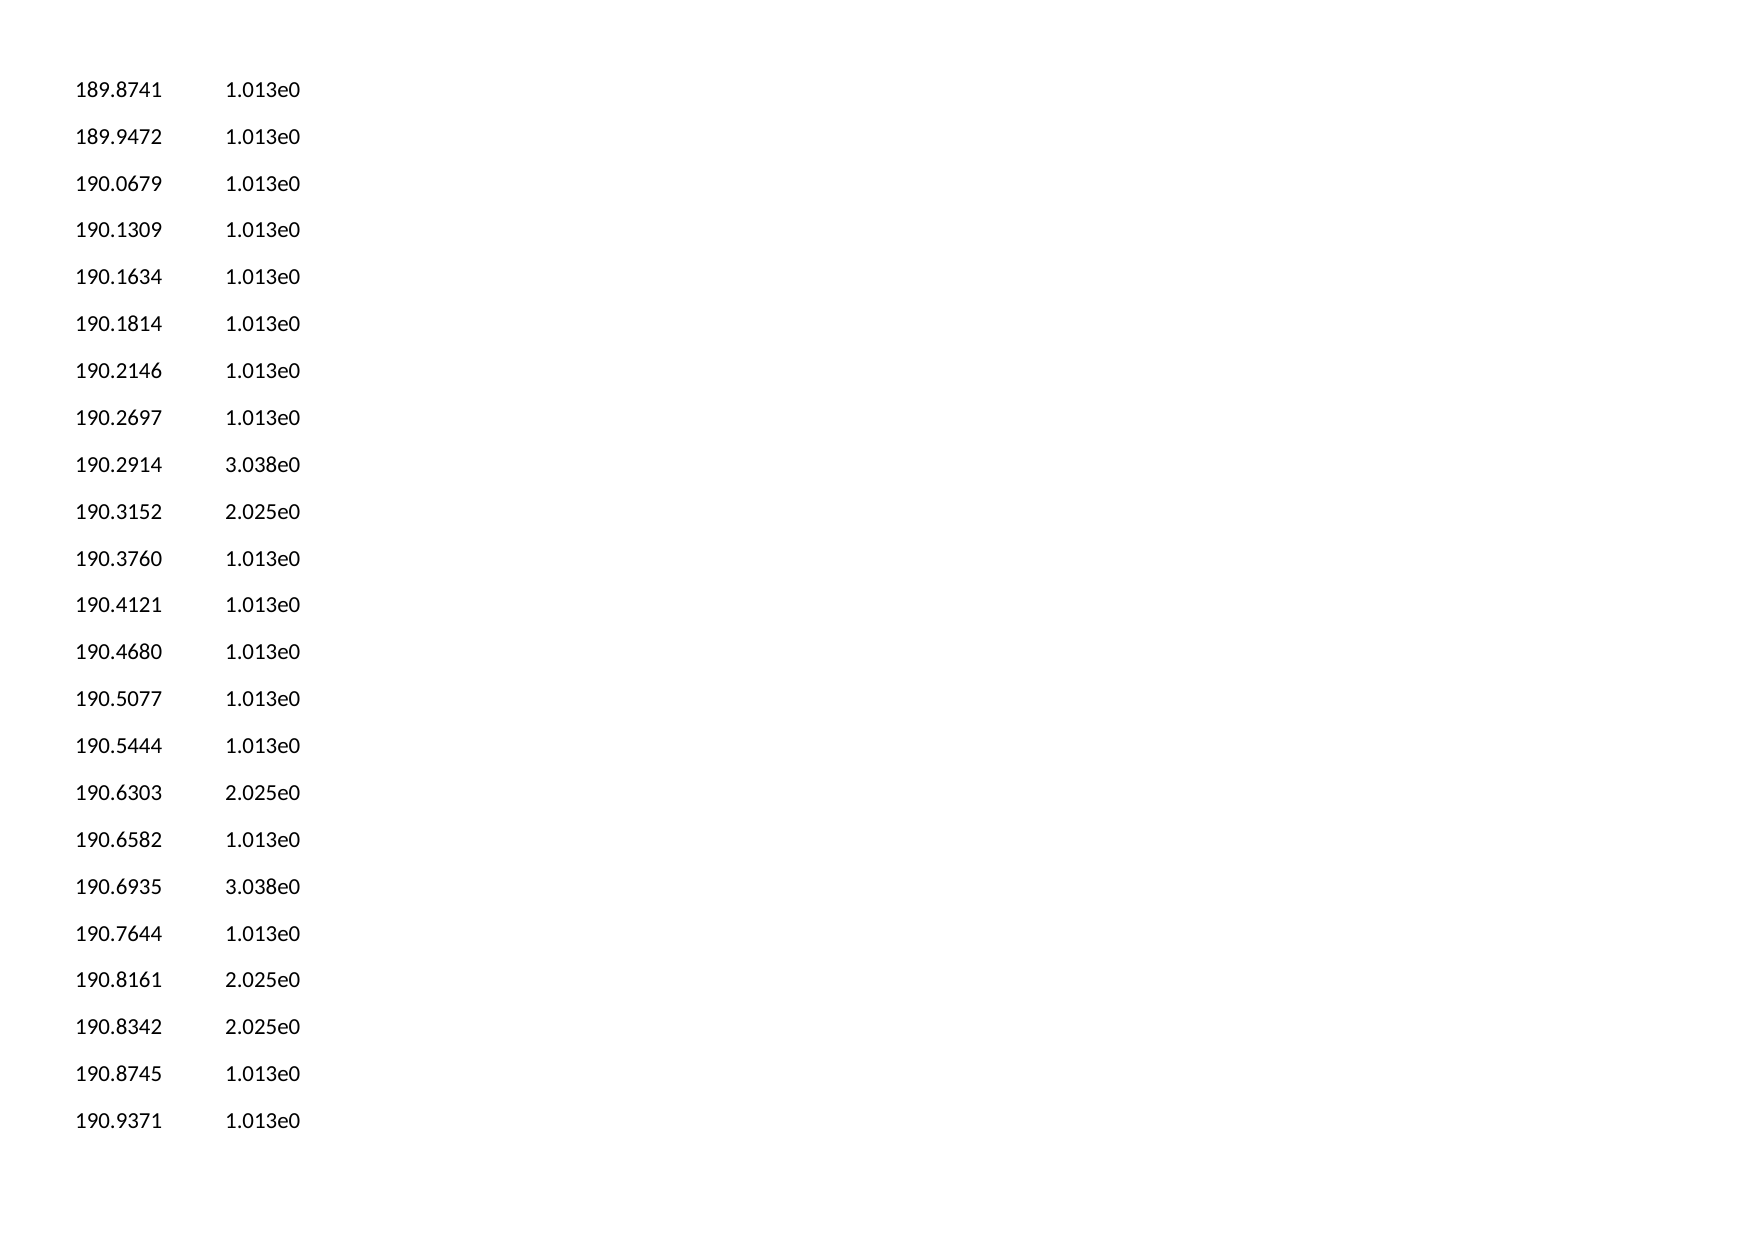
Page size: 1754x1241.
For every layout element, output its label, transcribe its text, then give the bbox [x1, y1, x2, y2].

text 190.8745 1.013e0 [75, 1059, 1679, 1087]
text 190.8342 2.025e0 [75, 1012, 1679, 1041]
text 190.6582 1.013e0 [75, 825, 1679, 853]
text 190.1309 1.013e0 [75, 216, 1679, 244]
text 190.1634 1.013e0 [75, 262, 1679, 291]
text 190.4121 1.013e0 [75, 591, 1679, 619]
text 190.8161 2.025e0 [75, 966, 1679, 994]
text 190.2914 3.038e0 [75, 450, 1679, 478]
text 190.7644 1.013e0 [75, 919, 1679, 947]
text 189.8741 1.013e0 [75, 75, 1679, 103]
text 190.0679 1.013e0 [75, 169, 1679, 197]
text 190.4680 1.013e0 [75, 637, 1679, 666]
text 190.6935 3.038e0 [75, 872, 1679, 900]
text 190.1814 1.013e0 [75, 309, 1679, 337]
text 190.5077 1.013e0 [75, 684, 1679, 712]
text 189.9472 1.013e0 [75, 122, 1679, 150]
text 190.6303 2.025e0 [75, 778, 1679, 806]
text 190.9371 1.013e0 [75, 1106, 1679, 1134]
text 190.2146 1.013e0 [75, 356, 1679, 384]
text 190.5444 1.013e0 [75, 731, 1679, 759]
text 190.3760 1.013e0 [75, 544, 1679, 572]
text 190.2697 1.013e0 [75, 403, 1679, 431]
text 190.3152 2.025e0 [75, 497, 1679, 525]
